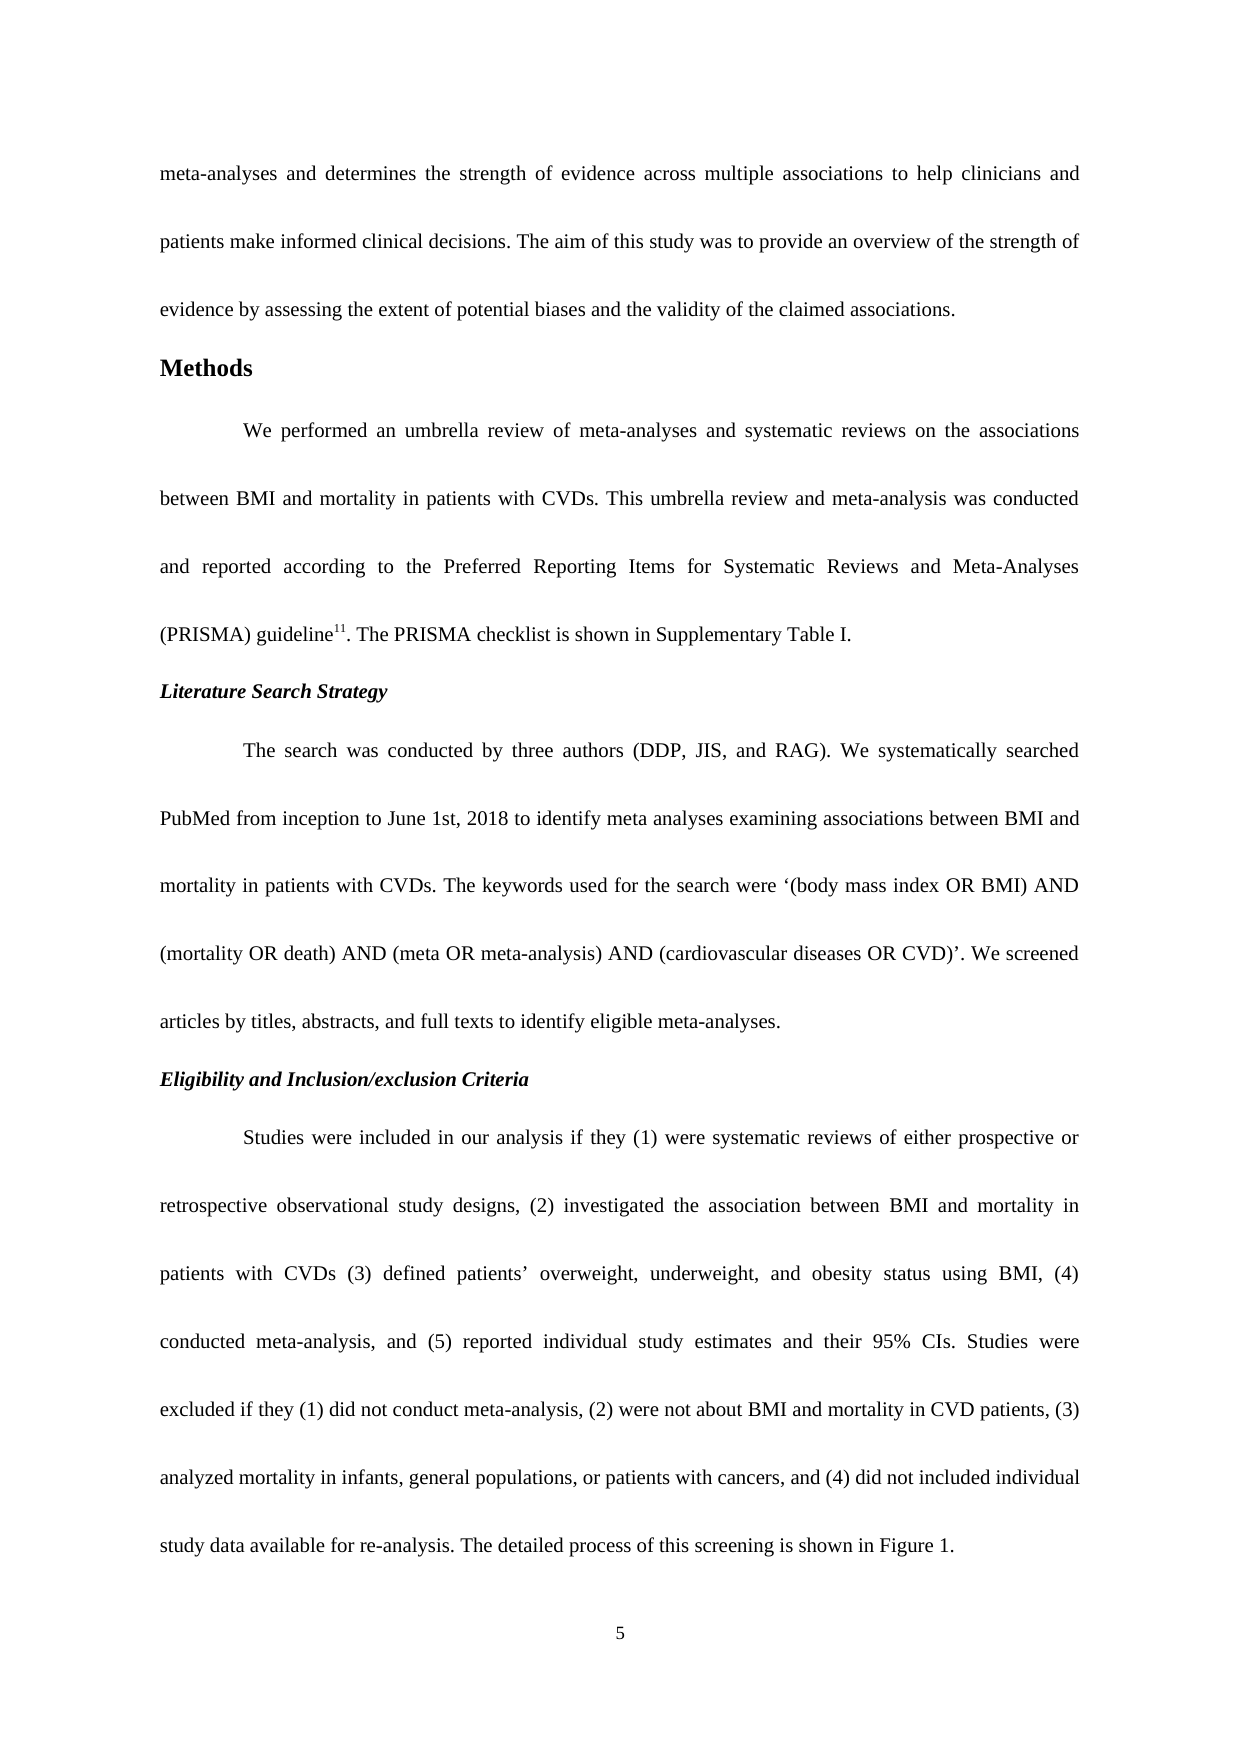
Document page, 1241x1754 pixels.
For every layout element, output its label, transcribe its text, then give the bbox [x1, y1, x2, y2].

text We performed an umbrella review of meta-analyses and systematic reviews on the associations between BMI and mortality in patients with CVDs. This umbrella review and meta-analysis was conducted and reported according to the Preferred Reporting Items for Systematic Reviews and Meta-Analyses (PRISMA) guideline11. The PRISMA checklist is shown in Supplementary Table I. [159, 413, 1081, 651]
text The search was conducted by three authors (DDP, JIS, and RAG). We systematically searched PubMed from inception to June 1st, 2018 to identify meta analyses examining associations between BMI and mortality in patients with CVDs. The keywords used for the search were ‘(body mass index OR BMI) AND (mortality OR death) AND (meta OR meta-analysis) AND (cardiovascular diseases OR CVD)’. We screened articles by titles, abstracts, and full texts to identify eligible meta-analyses. [159, 733, 1081, 1038]
text Studies were included in our analysis if they (1) were systematic reviews of either prospective or retrospective observational study designs, (2) investigated the association between BMI and mortality in patients with CVDs (3) defined patients’ overweight, underweight, and obesity status using BMI, (4) conducted meta-analysis, and (5) reported individual study estimates and their 95% CIs. Studies were excluded if they (1) did not conduct meta-analysis, (2) were not about BMI and mortality in CVD patients, (3) analyzed mortality in infants, general populations, or patients with cancers, and (4) did not included individual study data available for re-analysis. The detailed process of this screening is shown in Figure 1. [159, 1120, 1081, 1562]
text Methods [159, 350, 1081, 384]
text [159, 156, 1081, 326]
text Literature Search Strategy [159, 674, 1081, 708]
text Eligibility and Inclusion/exclusion Criteria [159, 1062, 1081, 1096]
